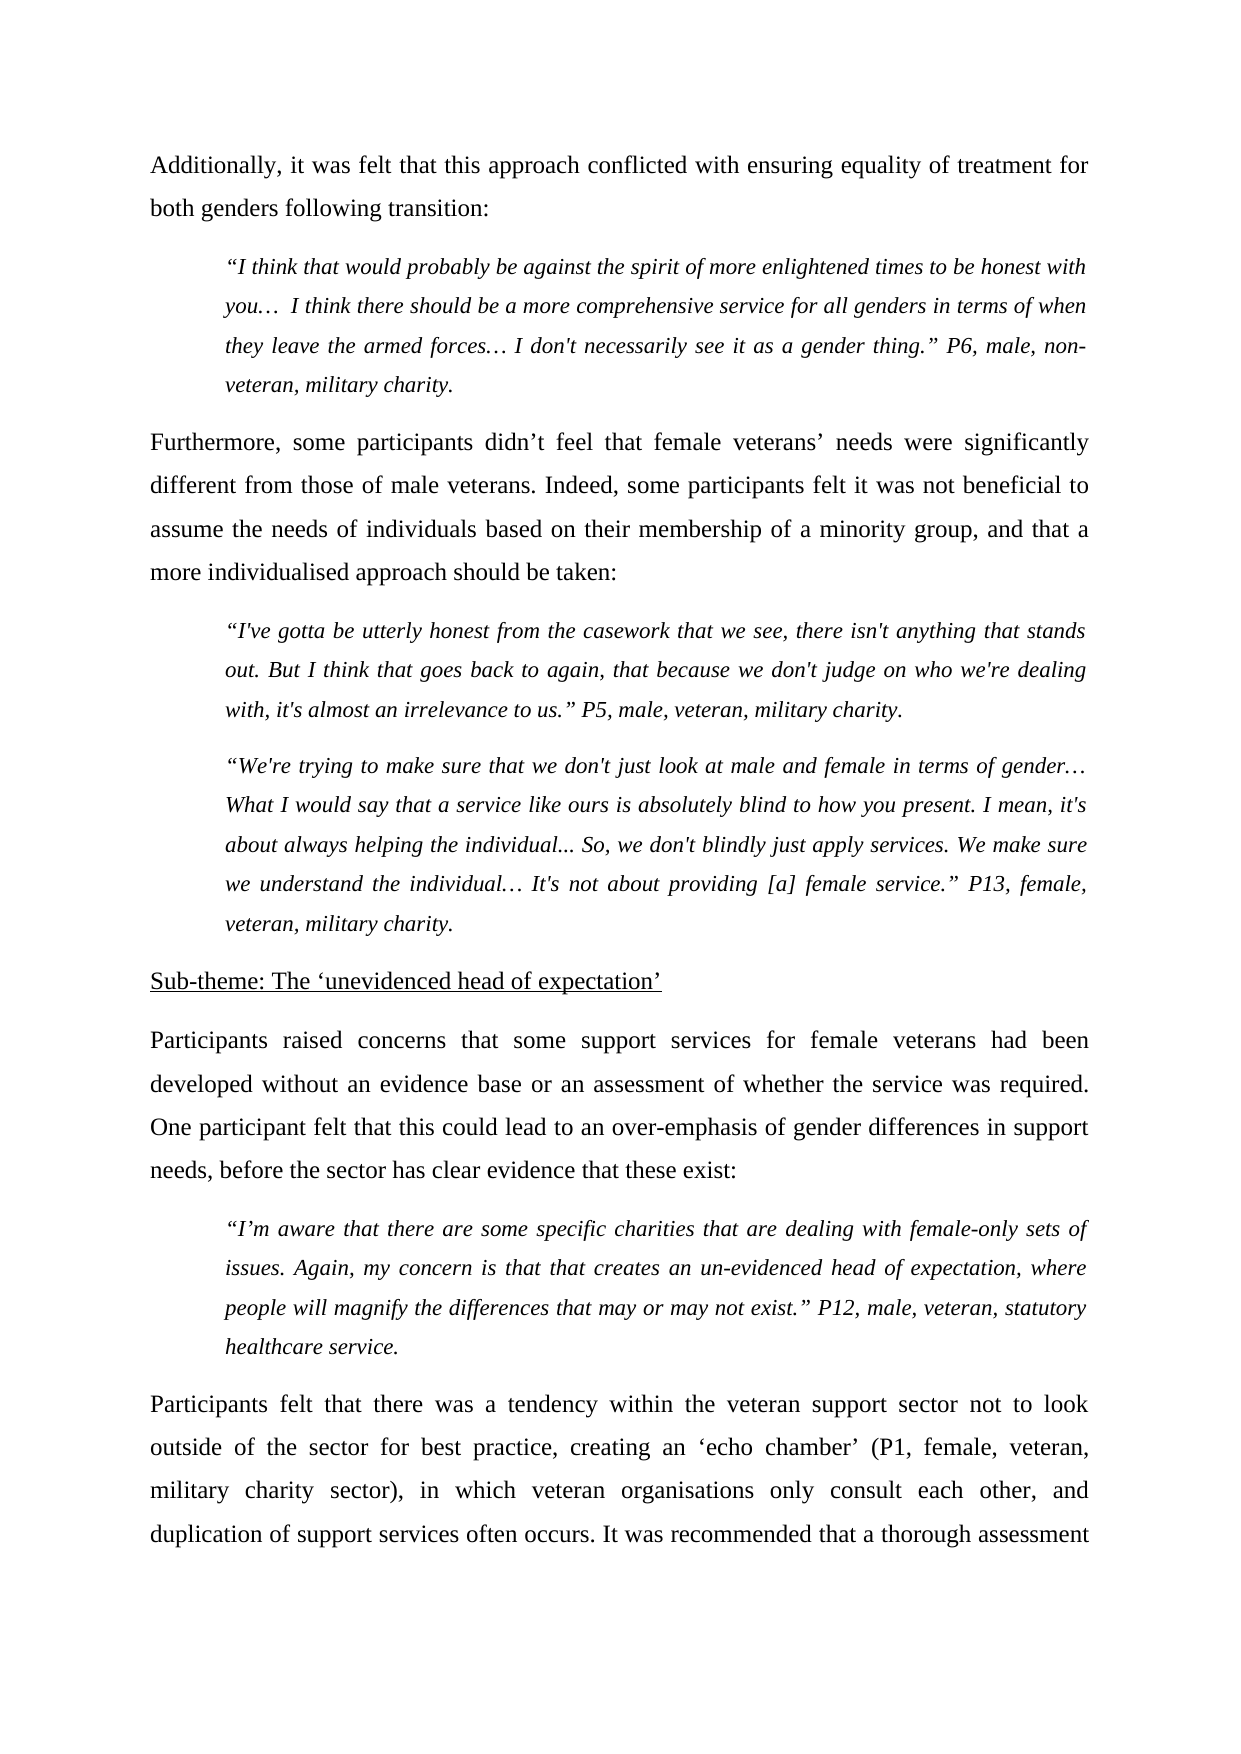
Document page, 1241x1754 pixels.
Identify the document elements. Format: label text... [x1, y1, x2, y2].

text Sub-theme: The ‘unevidenced head of expectation’ [150, 966, 1090, 994]
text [150, 1389, 1090, 1547]
text Furthermore, some participants didn’t feel that female veterans’ needs were significantly different from those of male veterans. Indeed, some participants felt it was not beneficial to assume the needs of individuals based on their membership of a minority group, and that a more individualised approach should be taken: [150, 427, 1090, 586]
text Participants raised concerns that some support services for female veterans had been developed without an evidence base or an assessment of whether the service was required. One participant felt that this could lead to an over-emphasis of gender differences in support needs, before the sector has clear evidence that these exist: [150, 1026, 1090, 1184]
text “I think that would probably be against the spirit of more enlightened times to be honest with you… I think there should be a more comprehensive service for all genders in terms of when they leave the armed forces… I don't necessarily see it as a gender thing.” P6, male, non-veteran, military charity. [225, 253, 1090, 398]
text “I’m aware that there are some specific charities that are dealing with female-only sets of issues. Again, my concern is that that creates an un-evidenced head of expectation, where people will magnify the differences that may or may not exist.” P12, male, veteran, statutory healthcare service. [225, 1215, 1090, 1359]
text Additionally, it was felt that this approach conflicted with ensuring equality of treatment for both genders following transition: [150, 150, 1090, 222]
text “I've gotta be utterly honest from the casework that we see, there isn't anything that stands out. But I think that goes back to again, that because we don't judge on who we're dealing with, it's almost an irrelevance to us.” P5, male, veteran, military charity. [225, 617, 1090, 722]
text “We're trying to make sure that we don't just look at male and female in terms of gender… What I would say that a service like ours is absolutely blind to how you present. I mean, it's about always helping the individual... So, we don't blindly just apply services. We make sure we understand the individual… It's not about providing [a] female service.” P13, female, veteran, military charity. [225, 752, 1090, 936]
